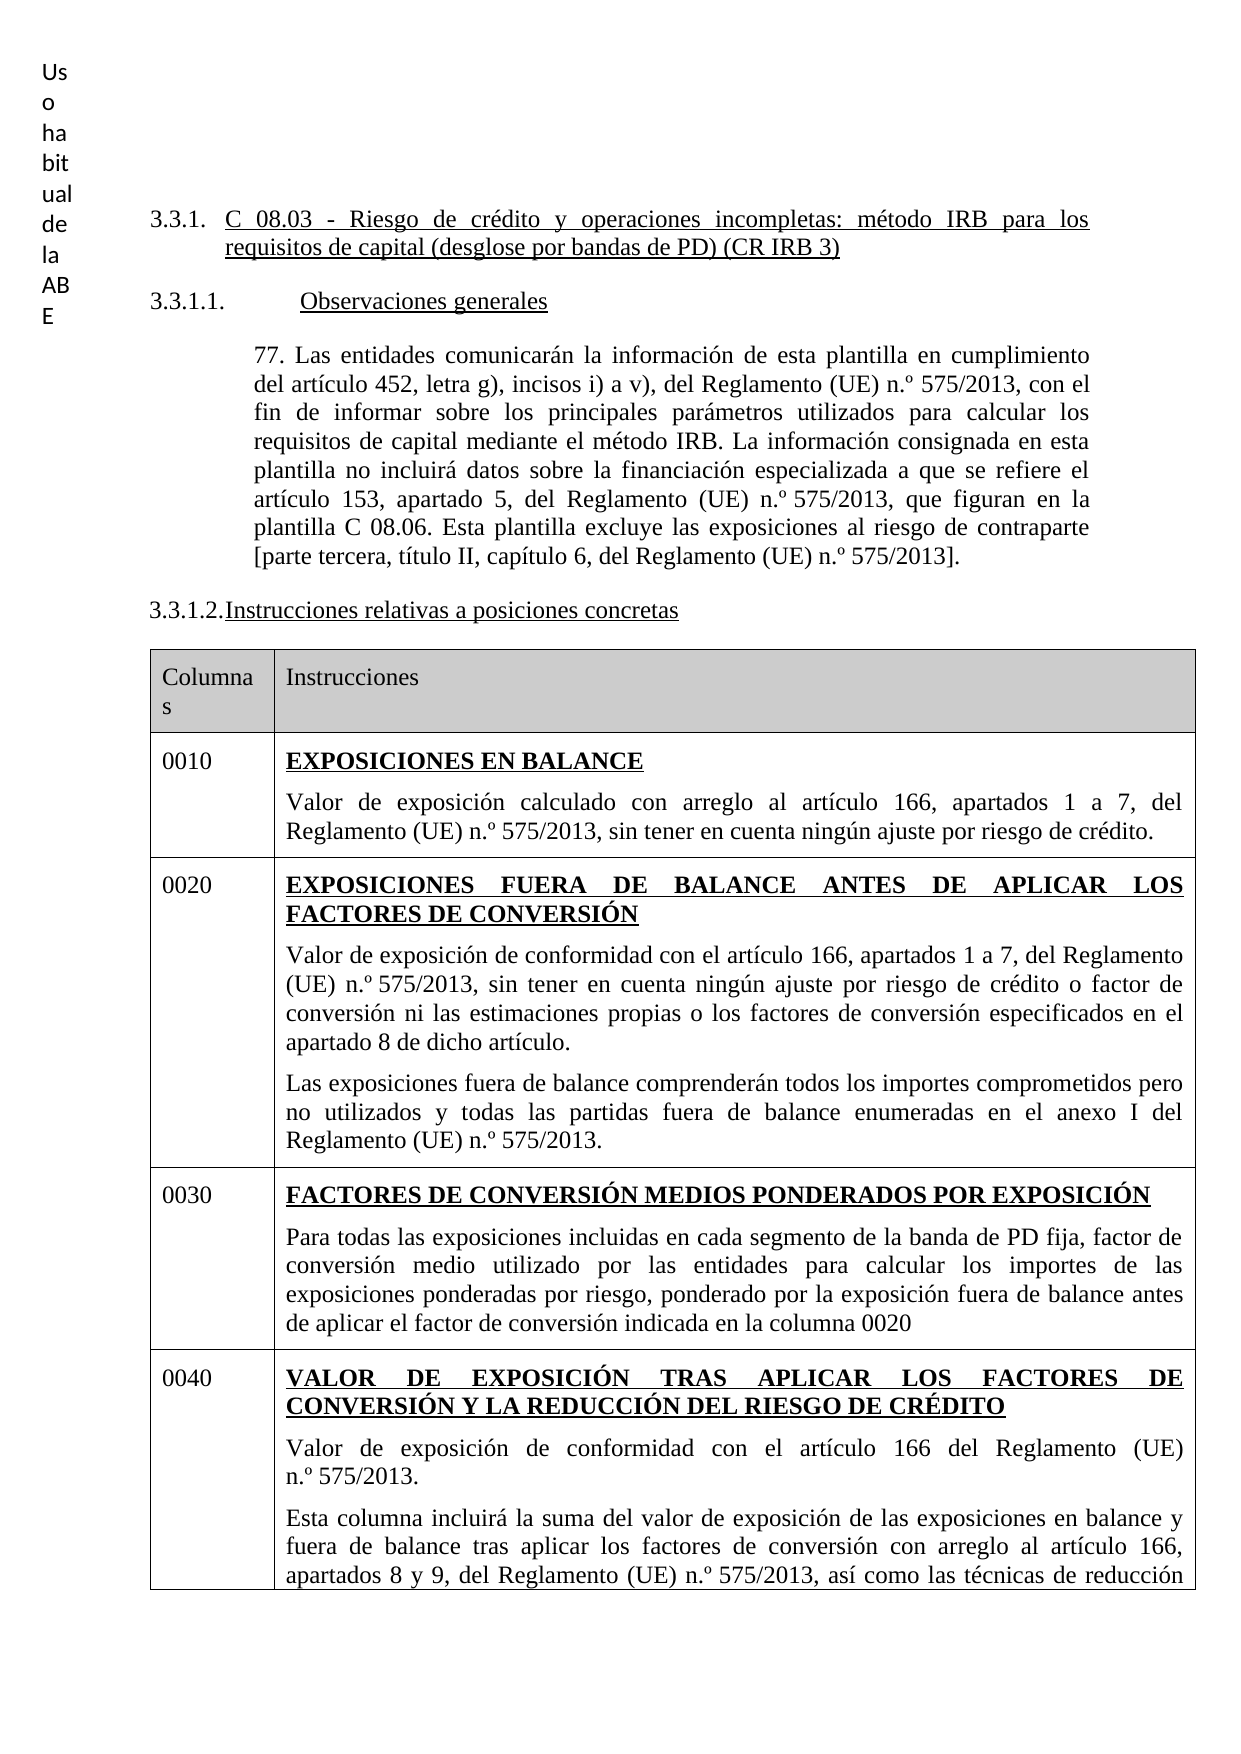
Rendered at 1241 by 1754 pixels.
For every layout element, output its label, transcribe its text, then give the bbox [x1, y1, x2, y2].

table_cell 0040 [151, 1350, 274, 1589]
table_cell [275, 1350, 1195, 1589]
list C 08.03 - Riesgo de crédito y operaciones incompletas: método IRB para los requisitos de capital (desglose por bandas de PD) (CR IRB 3) [150, 204, 1090, 261]
table_cell FACTORES DE CONVERSIÓN MEDIOS PONDERADOS POR EXPOSICIÓN Para todas las exposiciones incluidas en cada segmento de la banda de PD fija, factor de conversión medio utilizado por las entidades para calcular los importes de las exposiciones ponderadas por riesgo, ponderado por la exposición fuera de balance antes de aplicar el factor de conversión indicada en la columna 0020 [275, 1168, 1195, 1349]
table_header Instrucciones [275, 650, 1195, 732]
table_cell 0020 [151, 858, 274, 1167]
table_cell EXPOSICIONES EN BALANCE Valor de exposición calculado con arreglo al artículo 166, apartados 1 a 7, del Reglamento (UE) n.º 575/2013, sin tener en cuenta ningún ajuste por riesgo de crédito. [275, 733, 1195, 857]
table_header Columnas [151, 650, 274, 732]
table_cell EXPOSICIONES FUERA DE BALANCE ANTES DE APLICAR LOS FACTORES DE CONVERSIÓN Valor de exposición de conformidad con el artículo 166, apartados 1 a 7, del Reglamento (UE) n.º 575/2013, sin tener en cuenta ningún ajuste por riesgo de crédito o factor de conversión ni las estimaciones propias o los factores de conversión especificados en el apartado 8 de dicho artículo. Las exposiciones fuera de balance comprenderán todos los importes comprometidos pero no utilizados y todas las partidas fuera de balance enumeradas en el anexo I del Reglamento (UE) n.º 575/2013. [275, 858, 1195, 1167]
table_cell 0030 [151, 1168, 274, 1349]
table_cell 0010 [151, 733, 274, 857]
list Instrucciones relativas a posiciones concretas [149, 595, 1090, 624]
list Observaciones generales [150, 286, 1090, 315]
